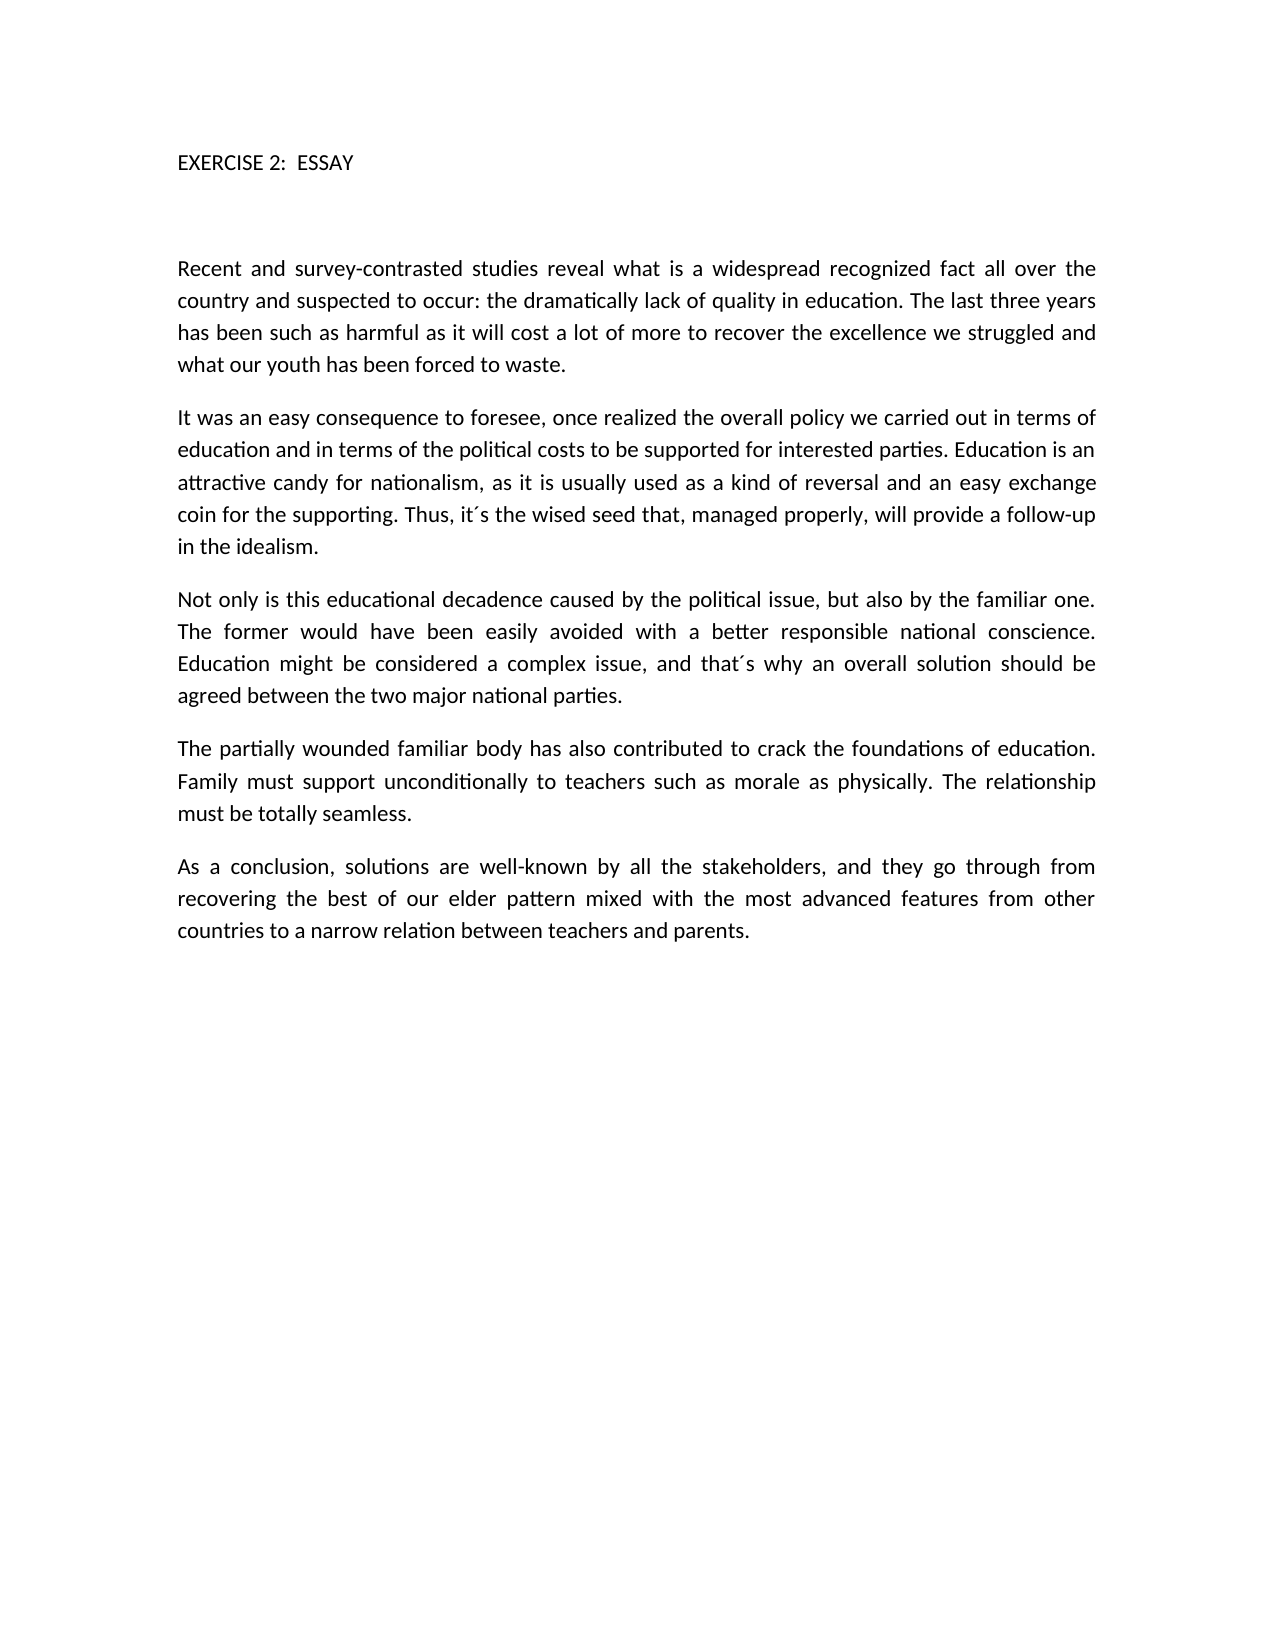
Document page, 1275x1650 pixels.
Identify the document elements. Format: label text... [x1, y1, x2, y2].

text The partially wounded familiar body has also contributed to crack the foundations of education. Family must support unconditionally to teachers such as morale as physically. The relationship must be totally seamless. [177, 734, 1098, 827]
text As a conclusion, solutions are well-known by all the stakeholders, and they go through from recovering the best of our elder pattern mixed with the most advanced features from other countries to a narrow relation between teachers and parents. [177, 852, 1098, 944]
text Recent and survey-contrasted studies reveal what is a widespread recognized fact all over the country and suspected to occur: the dramatically lack of quality in education. The last three years has been such as harmful as it will cost a lot of more to recover the excellence we struggled and what our youth has been forced to waste. [177, 254, 1098, 378]
text Not only is this educational decadence caused by the political issue, but also by the familiar one. The former would have been easily avoided with a better responsible national conscience. Education might be considered a complex issue, and that´s why an overall solution should be agreed between the two major national parties. [177, 585, 1098, 709]
text EXERCISE 2: ESSAY [177, 148, 1098, 176]
text It was an easy consequence to foresee, once realized the overall policy we carried out in terms of education and in terms of the political costs to be supported for interested parties. Education is an attractive candy for nationalism, as it is usually used as a kind of reversal and an easy exchange coin for the supporting. Thus, it´s the wised seed that, managed properly, will provide a follow-up in the idealism. [177, 403, 1098, 560]
